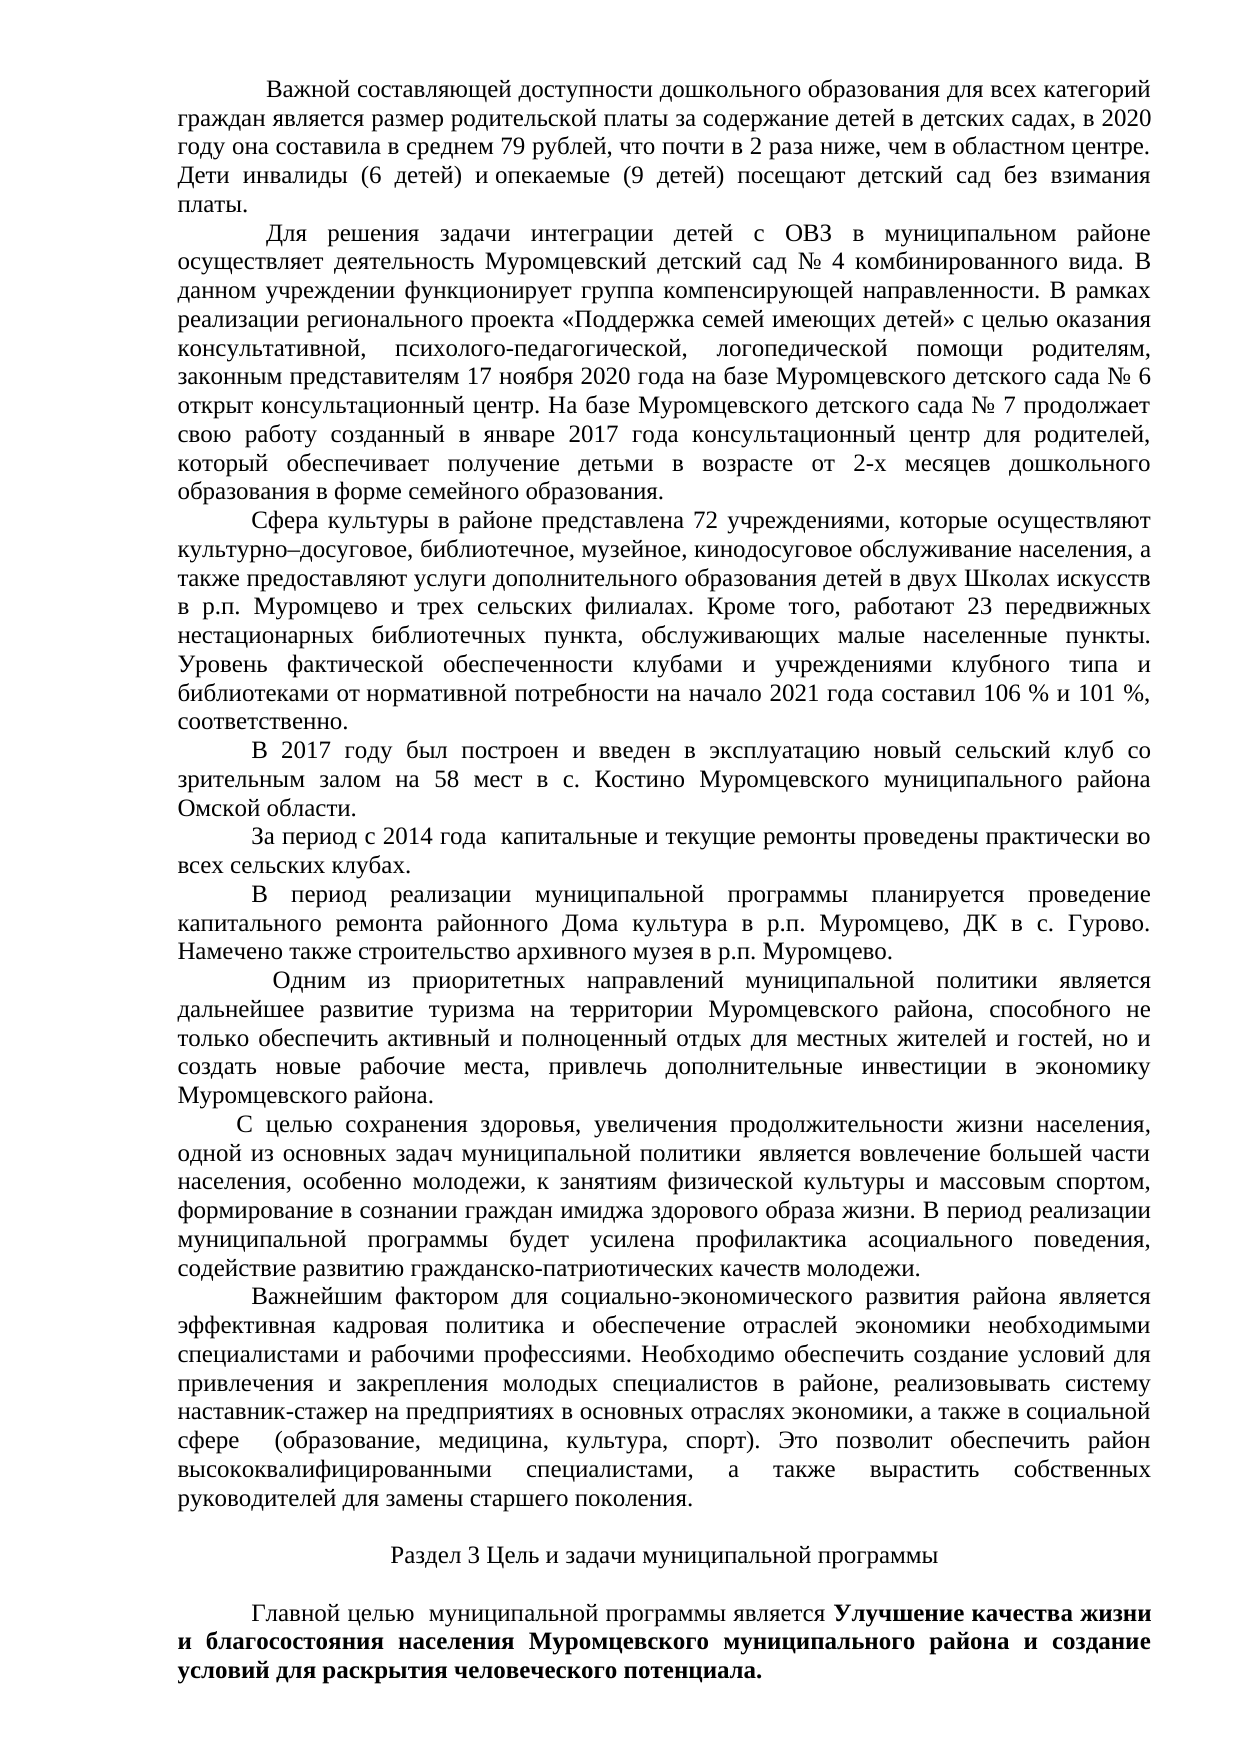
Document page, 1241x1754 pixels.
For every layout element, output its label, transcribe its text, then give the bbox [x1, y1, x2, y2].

text Важной составляющей доступности дошкольного образования для всех категорий граждан является размер родительской платы за содержание детей в детских садах, в 2020 году она составила в среднем 79 рублей, что почти в 2 раза ниже, чем в областном центре. Дети инвалиды (6 детей) и опекаемые (9 детей) посещают детский сад без взимания платы. [177, 74, 1152, 218]
text Одним из приоритетных направлений муниципальной политики является дальнейшее развитие туризма на территории Муромцевского района, способного не только обеспечить активный и полноценный отдых для местных жителей и гостей, но и создать новые рабочие места, привлечь дополнительные инвестиции в экономику Муромцевского района. [177, 965, 1152, 1109]
text В 2017 году был построен и введен в эксплуатацию новый сельский клуб со зрительным залом на 58 мест в с. Костино Муромцевского муниципального района Омской области. [177, 735, 1152, 821]
text Для решения задачи интеграции детей с ОВЗ в муниципальном районе осуществляет деятельность Муромцевский детский сад № 4 комбинированного вида. В данном учреждении функционирует группа компенсирующей направленности. В рамках реализации регионального проекта «Поддержка семей имеющих детей» с целью оказания консультативной, психолого-педагогической, логопедической помощи родителям, законным представителям 17 ноября 2020 года на базе Муромцевского детского сада № 6 открыт консультационный центр. На базе Муромцевского детского сада № 7 продолжает свою работу созданный в январе 2017 года консультационный центр для родителей, который обеспечивает получение детьми в возрасте от 2-х месяцев дошкольного образования в форме семейного образования. [177, 218, 1152, 505]
text Главной целью муниципальной программы является Улучшение качества жизни и благосостояния населения Муромцевского муниципального района и создание условий для раскрытия человеческого потенциала. [177, 1598, 1152, 1684]
text Раздел 3 Цель и задачи муниципальной программы [177, 1540, 1152, 1569]
text В период реализации муниципальной программы планируется проведение капитального ремонта районного Дома культура в р.п. Муромцево, ДК в с. Гурово. Намечено также строительство архивного музея в р.п. Муромцево. [177, 879, 1152, 965]
text За период с 2014 года капитальные и текущие ремонты проведены практически во всех сельских клубах. [177, 821, 1152, 879]
text Важнейшим фактором для социально-экономического развития района является эффективная кадровая политика и обеспечение отраслей экономики необходимыми специалистами и рабочими профессиями. Необходимо обеспечить создание условий для привлечения и закрепления молодых специалистов в районе, реализовывать систему наставник-стажер на предприятиях в основных отраслях экономики, а также в социальной сфере (образование, медицина, культура, спорт). Это позволит обеспечить район высококвалифицированными специалистами, а также вырастить собственных руководителей для замены старшего поколения. [177, 1281, 1152, 1511]
text Сфера культуры в районе представлена 72 учреждениями, которые осуществляют культурно–досуговое, библиотечное, музейное, кинодосуговое обслуживание населения, а также предоставляют услуги дополнительного образования детей в двух Школах искусств в р.п. Муромцево и трех сельских филиалах. Кроме того, работают 23 передвижных нестационарных библиотечных пункта, обслуживающих малые населенные пункты. Уровень фактической обеспеченности клубами и учреждениями клубного типа и библиотеками от нормативной потребности на начало 2021 года составил 106 % и 101 %, соответственно. [177, 505, 1152, 735]
text С целью сохранения здоровья, увеличения продолжительности жизни населения, одной из основных задач муниципальной политики является вовлечение большей части населения, особенно молодежи, к занятиям физической культуры и массовым спортом, формирование в сознании граждан имиджа здорового образа жизни. В период реализации муниципальной программы будет усилена профилактика асоциального поведения, содействие развитию гражданско-патриотических качеств молодежи. [177, 1109, 1152, 1281]
